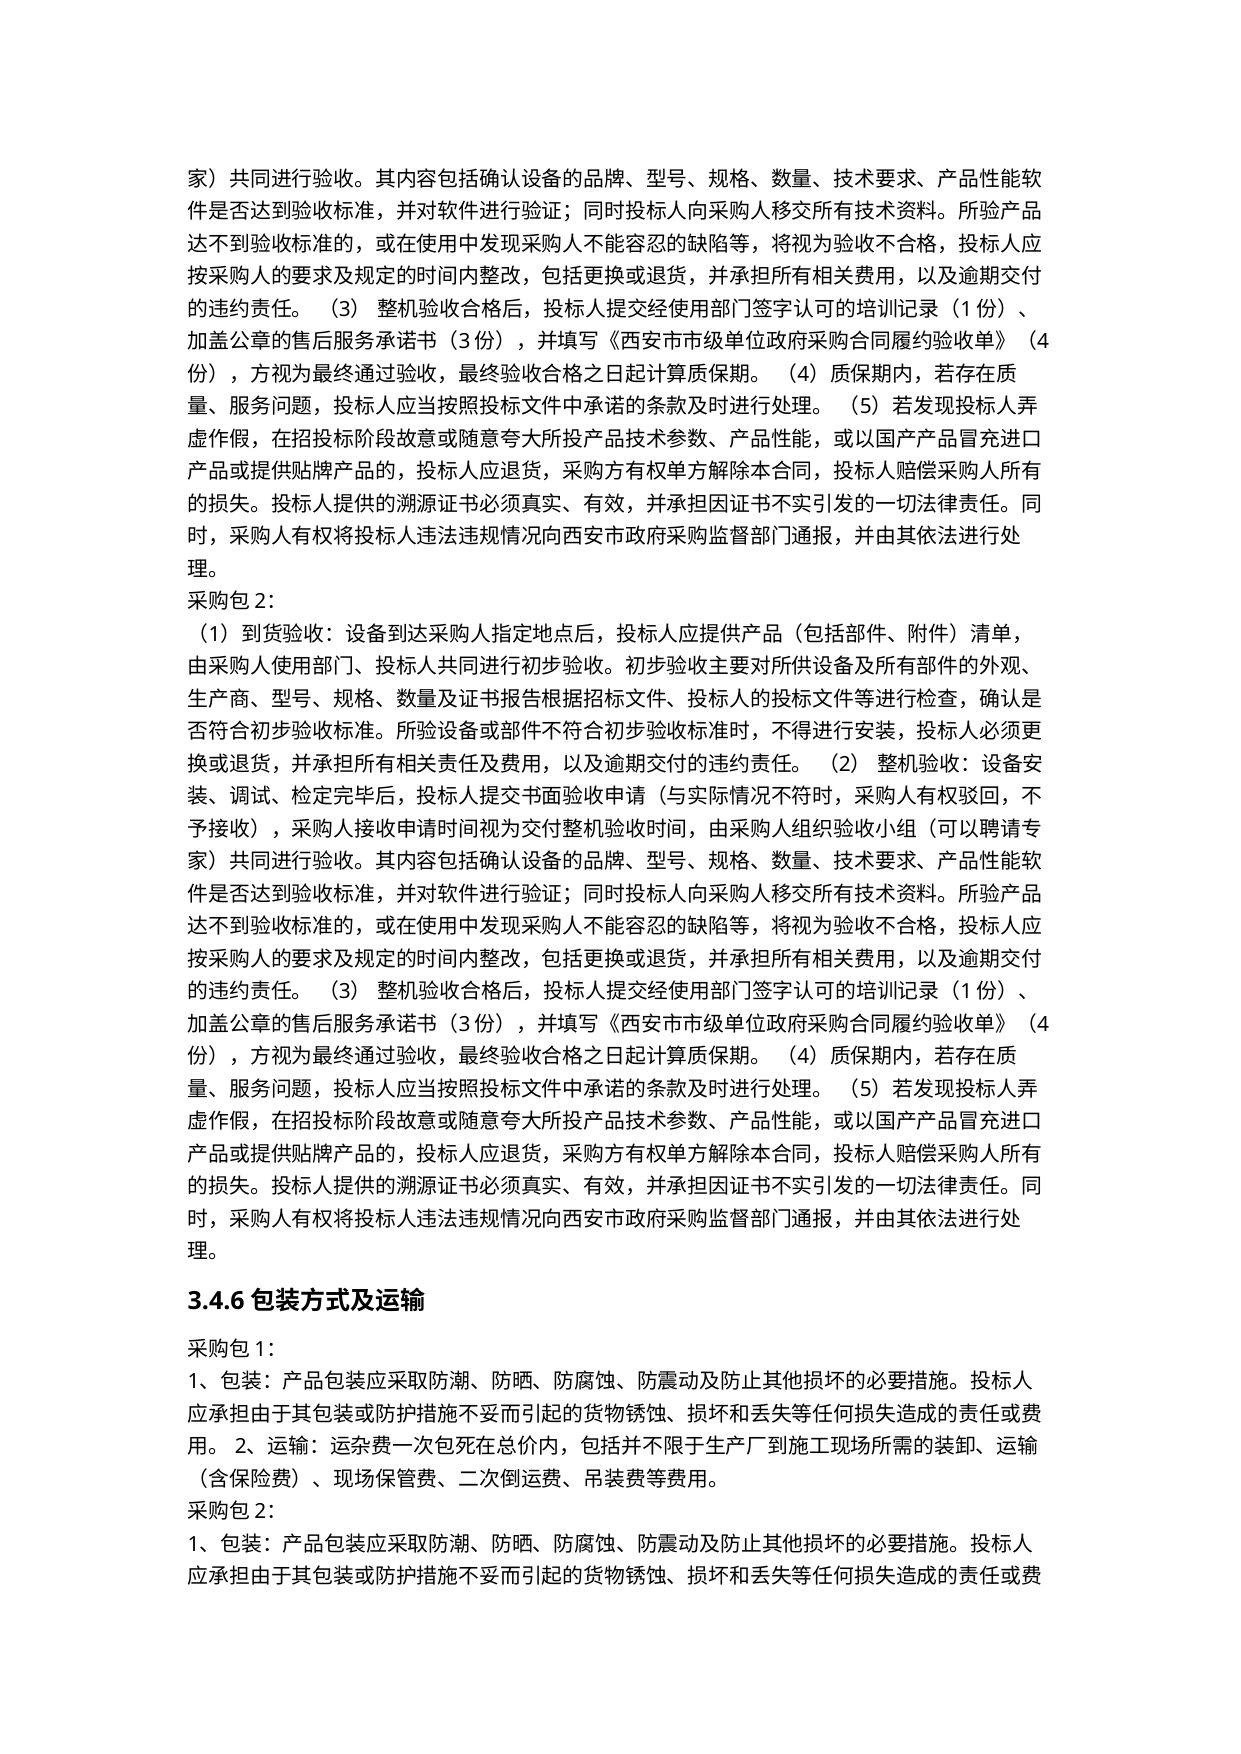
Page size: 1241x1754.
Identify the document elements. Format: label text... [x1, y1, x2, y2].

text 采购包2： [187, 584, 1053, 617]
text 采购包1： [187, 1332, 1053, 1364]
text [187, 162, 1053, 584]
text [187, 1527, 1053, 1592]
text 采购包2： [187, 1494, 1053, 1527]
text 3.4.6包装方式及运输 [187, 1267, 1053, 1332]
